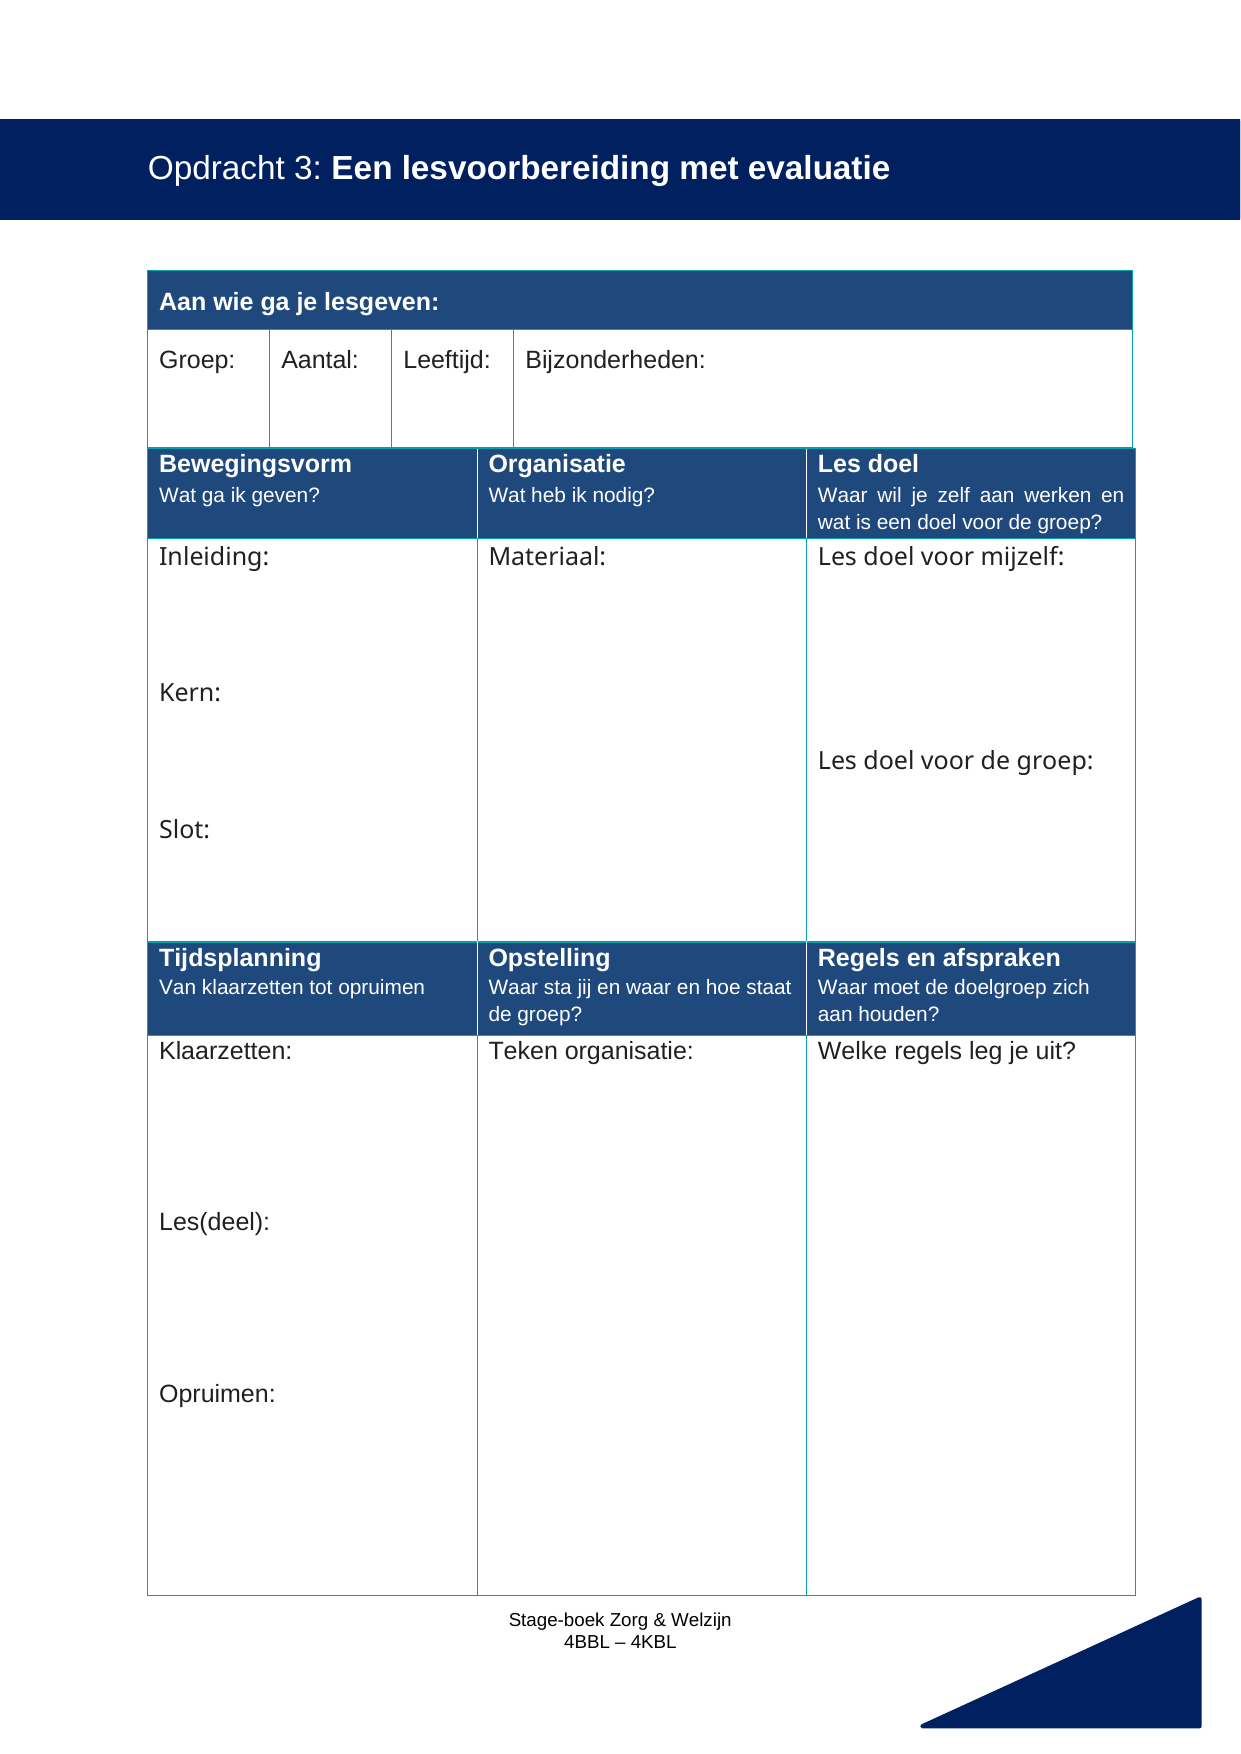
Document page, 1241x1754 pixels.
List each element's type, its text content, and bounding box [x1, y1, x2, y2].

table_cell Les doel voor mijzelf: Les doel voor de groep: [807, 539, 1135, 941]
table_cell Tijdsplanning Van klaarzetten tot opruimen [148, 943, 477, 1035]
table_header Aan wie ga je lesgeven: [148, 271, 1132, 329]
table_header Les doel Waar wil je zelf aan werken en wat is een doel voor de groep? [807, 449, 1135, 538]
table_cell Materiaal: [478, 539, 806, 941]
table_cell Opstelling Waar sta jij en waar en hoe staat de groep? [478, 943, 806, 1035]
table_cell Klaarzetten: Les(deel): Opruimen: [148, 1036, 477, 1594]
table_cell Welke regels leg je uit? [807, 1036, 1135, 1594]
text Opdracht 3: Een lesvoorbereiding met evaluatie [148, 148, 1092, 186]
table_cell Aantal: [270, 330, 391, 447]
table_cell Leeftijd: [392, 330, 513, 447]
table_cell Bijzonderheden: [514, 330, 1132, 447]
table_cell Groep: [148, 330, 269, 447]
table_header Organisatie Wat heb ik nodig? [478, 449, 806, 538]
table_cell Inleiding: Kern: Slot: [148, 539, 477, 941]
table_header Bewegingsvorm Wat ga ik geven? [148, 449, 477, 538]
table_cell Regels en afspraken Waar moet de doelgroep zich aan houden? [807, 943, 1135, 1035]
table_cell Teken organisatie: [478, 1036, 806, 1594]
